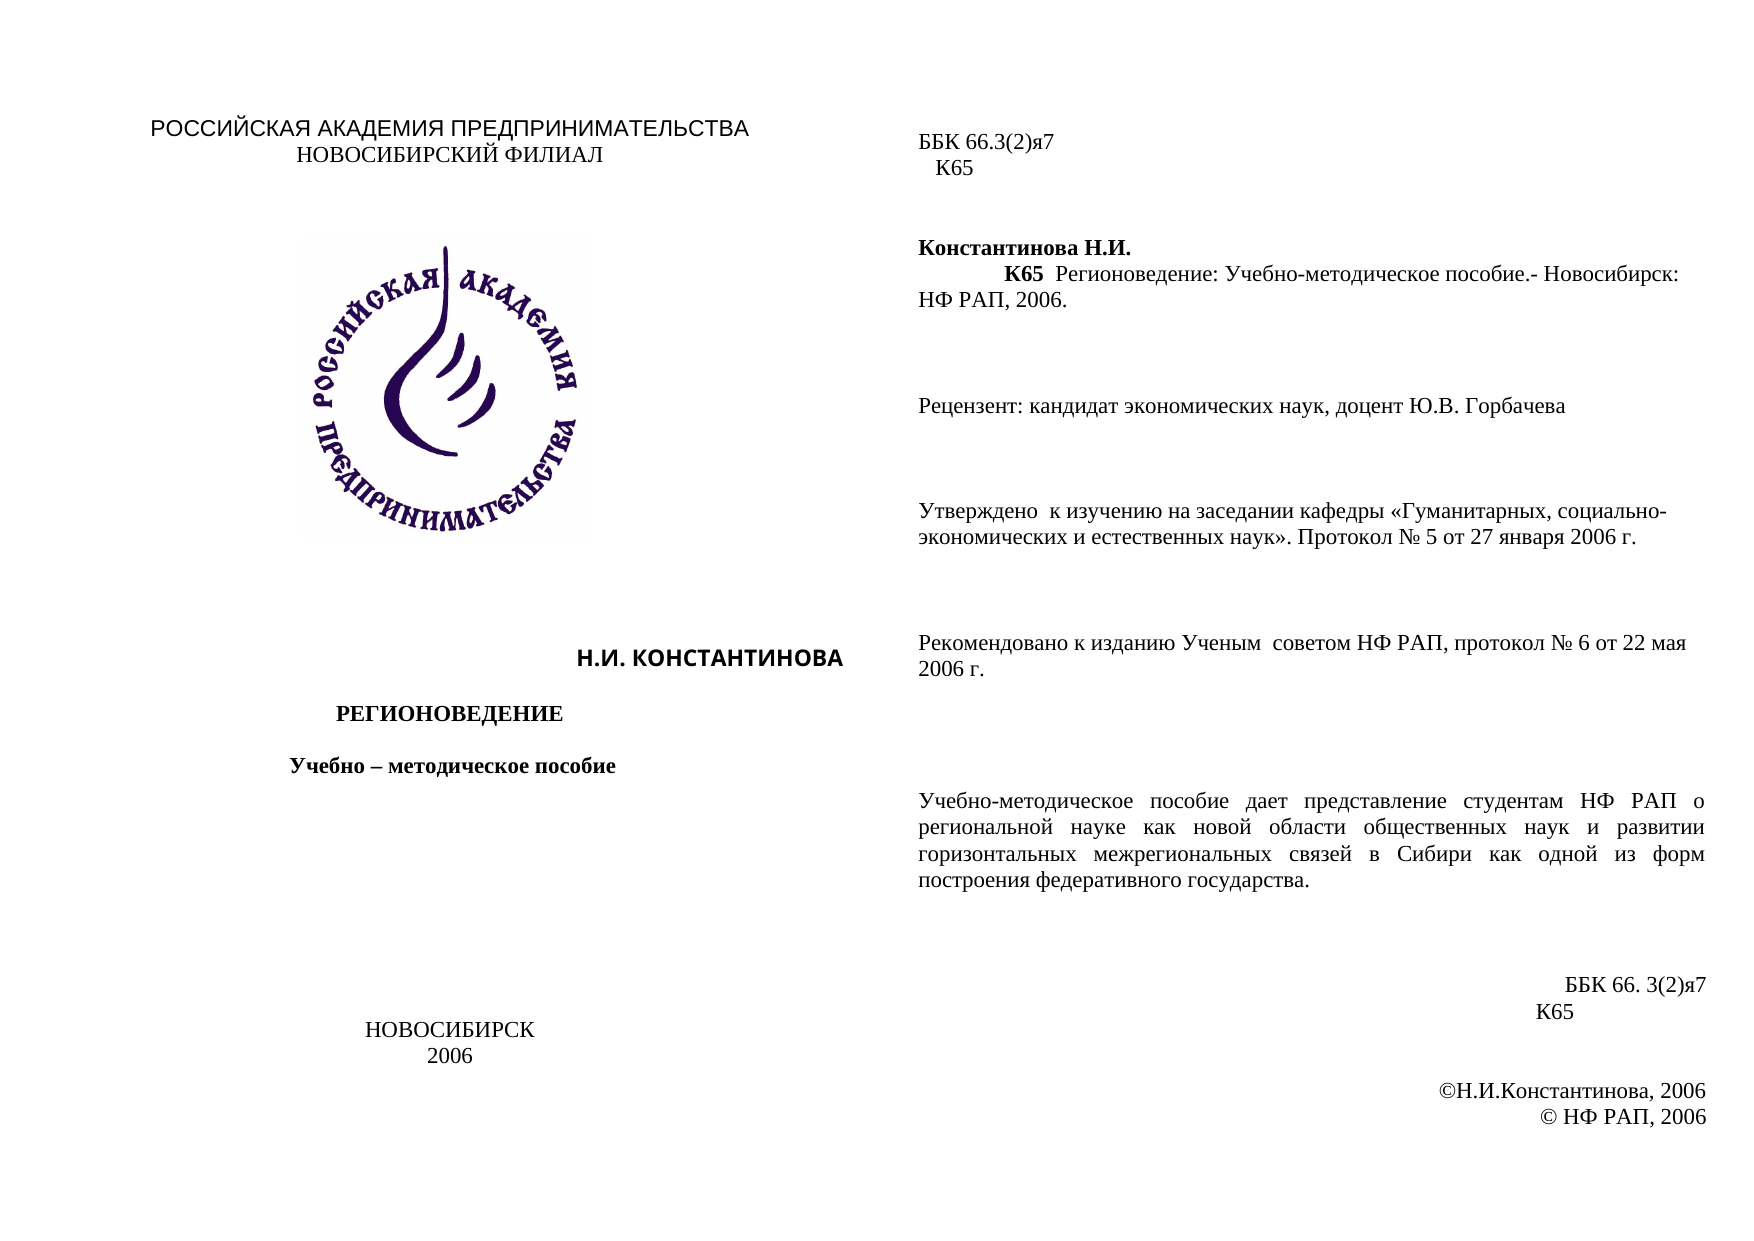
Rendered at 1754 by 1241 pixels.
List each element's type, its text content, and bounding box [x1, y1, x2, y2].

text Н.И. КОНСТАНТИНОВА [56, 642, 843, 673]
text Рецензент: кандидат экономических наук, доцент Ю.В. Горбачева [918, 392, 1706, 418]
text К65 [918, 998, 1706, 1024]
text РОССИЙСКАЯ АКАДЕМИЯ ПРЕДПРИНИМАТЕЛЬСТВА [56, 115, 843, 141]
text 2006 [56, 1042, 843, 1069]
subtitle НОВОСИБИРСКИЙ ФИЛИАЛ [56, 141, 843, 168]
text Утверждено к изучению на заседании кафедры «Гуманитарных, социально-экономических и естественных наук». Протокол № 5 от 27 января . [918, 497, 1706, 550]
text ©Н.И.Константинова, 2006 [918, 1077, 1706, 1103]
text Учебно-методическое пособие дает представление студентам НФ РАП о региональной науке как новой области общественных наук и развитии горизонтальных межрегиональных связей в Сибири как одной из форм построения федеративного государства. [918, 787, 1706, 892]
subtitle НОВОСИБИРСК [56, 1016, 843, 1042]
text Константинова Н.И. [918, 233, 1706, 260]
text ББК 66. 3(2)я7 [918, 971, 1706, 998]
subtitle Учебно – методическое пособие [56, 752, 843, 779]
text К65 Регионоведение: Учебно-методическое пособие.- Новосибирск: НФ РАП, 2006. [918, 260, 1706, 313]
text К65 [918, 154, 1706, 181]
text ББК 66.3(2)я7 [918, 128, 1706, 154]
text Рекомендовано к изданию Ученым советом НФ РАП, протокол № 6 от 22 мая . [918, 629, 1706, 682]
subtitle РЕГИОНОВЕДЕНИЕ [56, 700, 843, 726]
picture [300, 238, 592, 538]
text © НФ РАП, 2006 [918, 1103, 1706, 1129]
